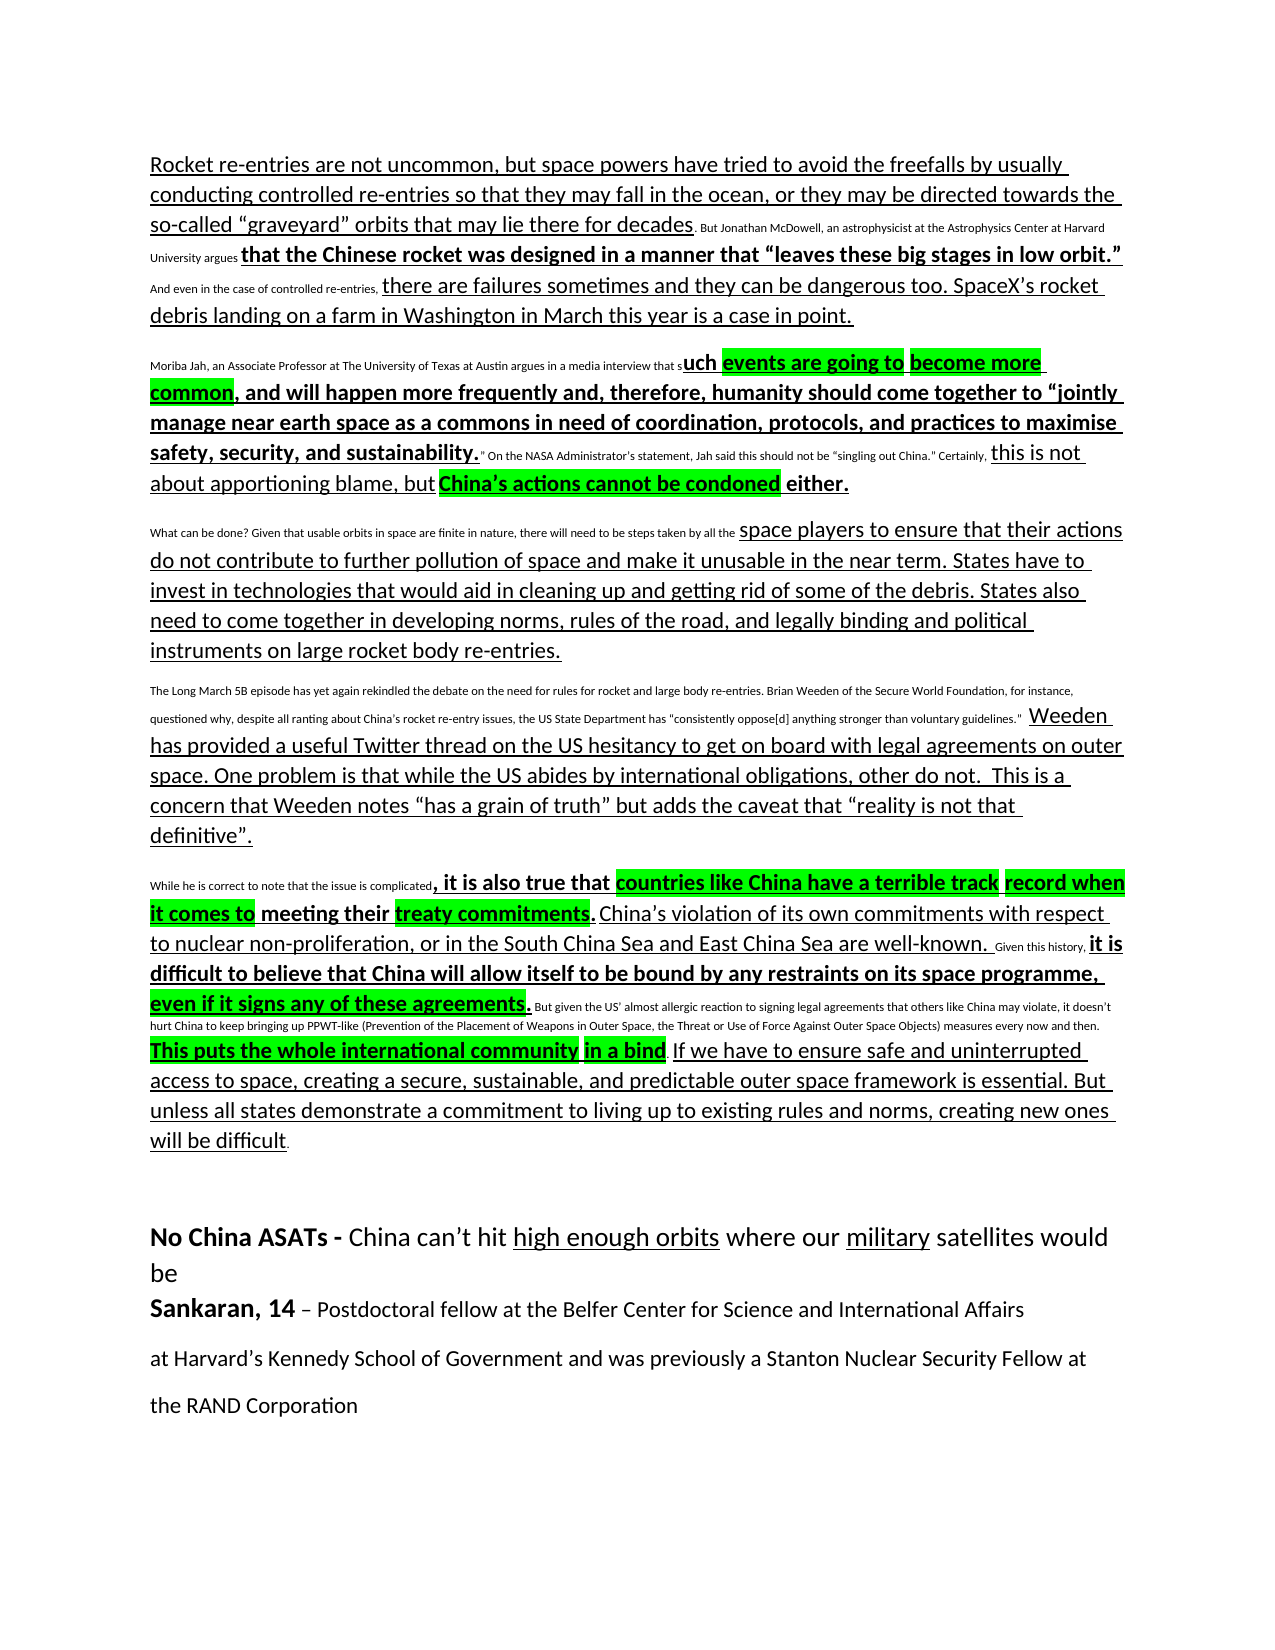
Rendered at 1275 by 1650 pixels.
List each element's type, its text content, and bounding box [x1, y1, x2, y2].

text While he is correct to note that the issue is complicated, it is also true that countries like China have a terrible track record when it comes to meeting their treaty commitments. China’s violation of its own commitments with respect to nuclear non-proliferation, or in the South China Sea and East China Sea are well-known. Given this history, it is difficult to believe that China will allow itself to be bound by any restraints on its space programme, even if it signs any of these agreements. But given the US’ almost allergic reaction to signing legal agreements that others like China may violate, it doesn’t hurt China to keep bringing up PPWT-like (Prevention of the Placement of Weapons in Outer Space, the Threat or Use of Force Against Outer Space Objects) measures every now and then. This puts the whole international community in a bind. If we have to ensure safe and uninterrupted access to space, creating a secure, sustainable, and predictable outer space framework is essential. But unless all states demonstrate a commitment to living up to existing rules and norms, creating new ones will be difficult. [150, 868, 1125, 1155]
text The Long March 5B episode has yet again rekindled the debate on the need for rules for rocket and large body re-entries. Brian Weeden of the Secure World Foundation, for instance, questioned why, despite all ranting about China’s rocket re-entry issues, the US State Department has “consistently oppose[d] anything stronger than voluntary guidelines.” Weeden has provided a useful Twitter thread on the US hesitancy to get on board with legal agreements on outer space. One problem is that while the US abides by international obligations, other do not. This is a concern that Weeden notes “has a grain of truth” but adds the caveat that “reality is not that definitive”. [150, 683, 1125, 850]
text at Harvard’s Kennedy School of Government and was previously a Stanton Nuclear Security Fellow at [150, 1344, 1125, 1372]
text the RAND Corporation [150, 1391, 1125, 1419]
text Rocket re-entries are not uncommon, but space powers have tried to avoid the freefalls by usually conducting controlled re-entries so that they may fall in the ocean, or they may be directed towards the so-called “graveyard” orbits that may lie there for decades. But Jonathan McDowell, an astrophysicist at the Astrophysics Center at Harvard University argues that the Chinese rocket was designed in a manner that “leaves these big stages in low orbit.” And even in the case of controlled re-entries, there are failures sometimes and they can be dangerous too. SpaceX’s rocket debris landing on a farm in Washington in March this year is a case in point. [150, 150, 1125, 329]
text What can be done? Given that usable orbits in space are finite in nature, there will need to be steps taken by all the space players to ensure that their actions do not contribute to further pollution of space and make it unusable in the near term. States have to invest in technologies that would aid in cleaning up and getting rid of some of the debris. States also need to come together in developing norms, rules of the road, and legally binding and political instruments on large rocket body re-entries. [150, 516, 1125, 664]
text Moriba Jah, an Associate Professor at The University of Texas at Austin argues in a media interview that such events are going to become more common, and will happen more frequently and, therefore, humanity should come together to “jointly manage near earth space as a commons in need of coordination, protocols, and practices to maximise safety, security, and sustainability.” On the NASA Administrator’s statement, Jah said this should not be “singling out China.” Certainly, this is not about apportioning blame, but China’s actions cannot be condoned either. [150, 348, 1125, 497]
subtitle No China ASATs - China can’t hit high enough orbits where our military satellites would be [150, 1220, 1125, 1289]
text Sankaran, 14 – Postdoctoral fellow at the Belfer Center for Science and International Affairs [150, 1292, 1125, 1325]
